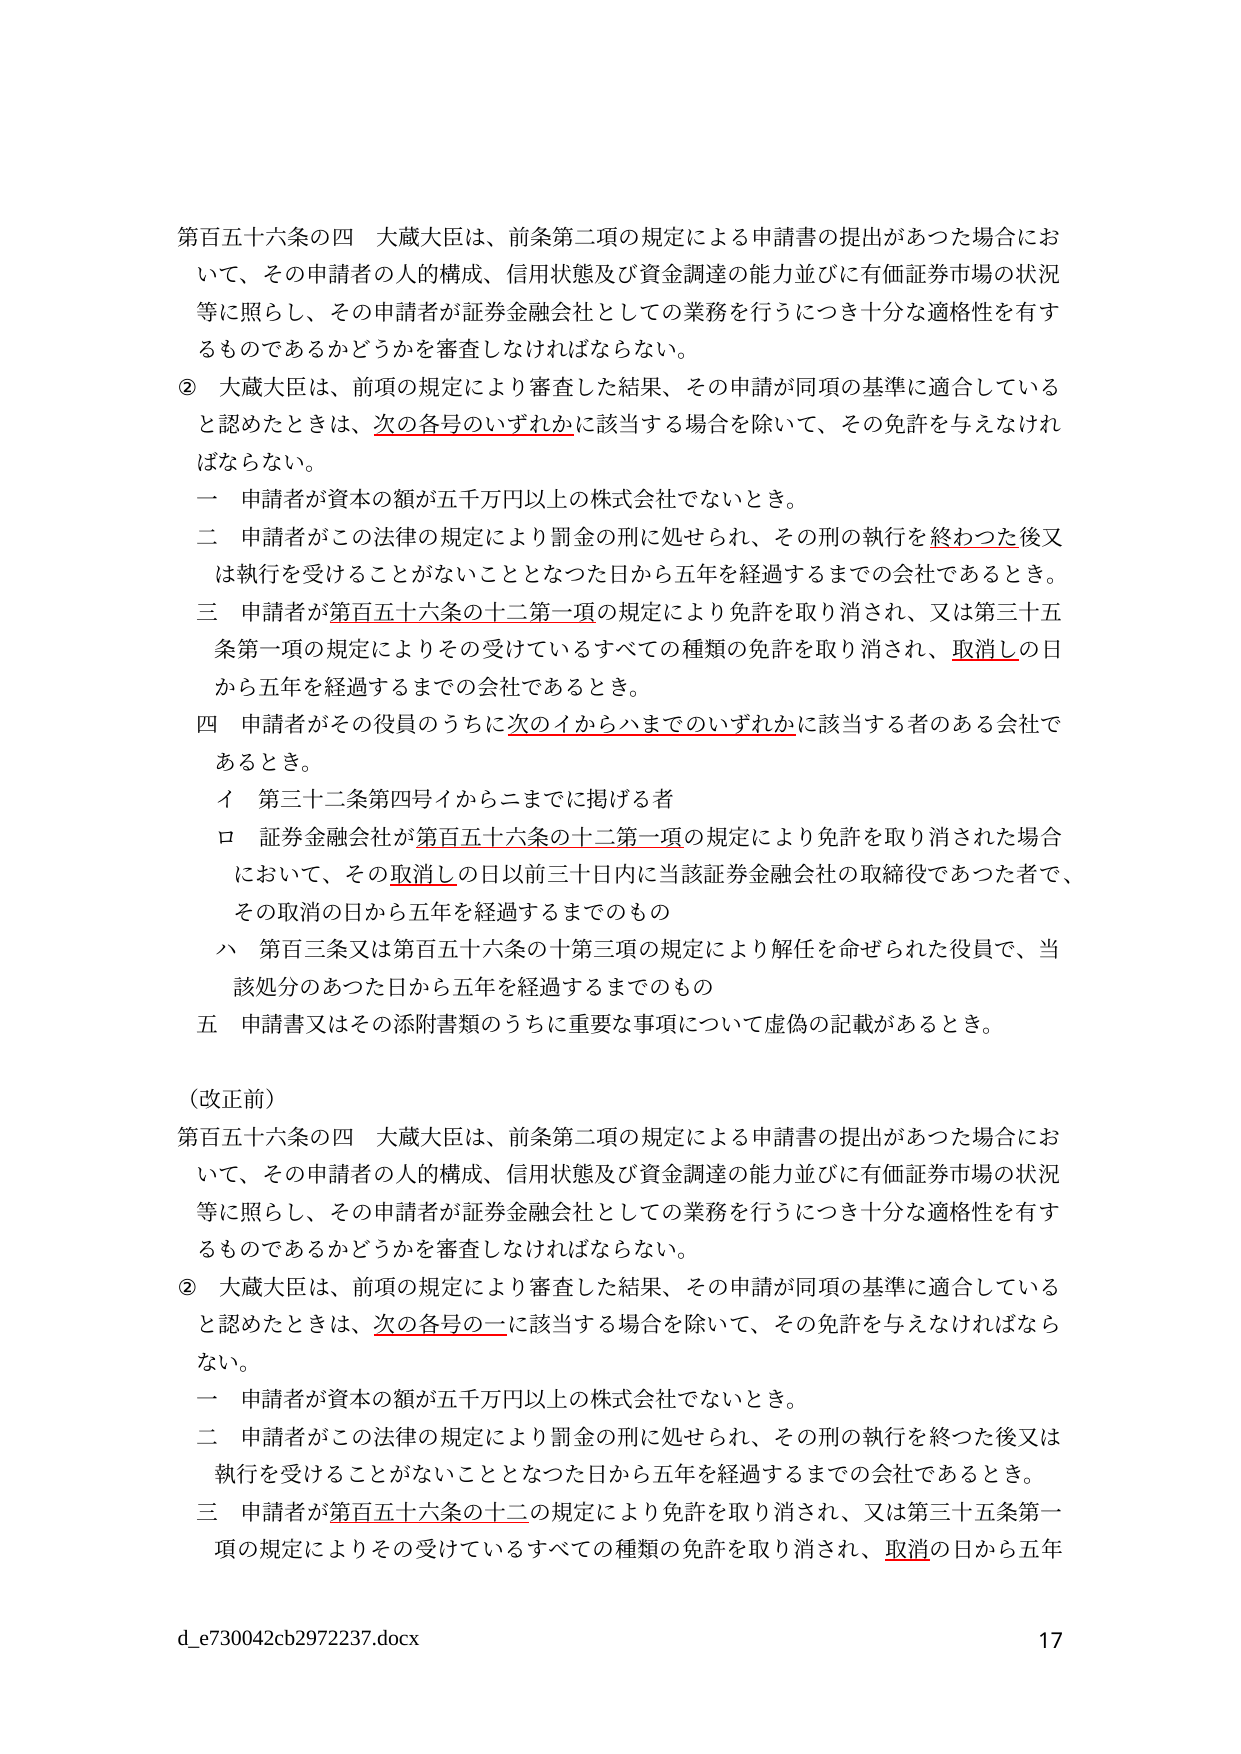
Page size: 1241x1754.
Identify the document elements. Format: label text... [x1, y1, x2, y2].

text 一 申請者が資本の額が五千万円以上の株式会社でないとき。 [196, 479, 1063, 517]
text 第百五十六条の四 大蔵大臣は、前条第二項の規定による申請書の提出があつた場合において、その申請者の人的構成、信用状態及び資金調達の能力並びに有価証券市場の状況等に照らし、その申請者が証券金融会社としての業務を行うにつき十分な適格性を有するものであるかどうかを審査しなければならない。 [177, 217, 1063, 367]
text 一 申請者が資本の額が五千万円以上の株式会社でないとき。 [196, 1379, 1063, 1417]
text 四 申請者がその役員のうちに次のイからハまでのいずれかに該当する者のある会社であるとき。 [196, 704, 1063, 779]
text 二 申請者がこの法律の規定により罰金の刑に処せられ、その刑の執行を終つた後又は執行を受けることがないこととなつた日から五年を経過するまでの会社であるとき。 [196, 1417, 1063, 1492]
text ② 大蔵大臣は、前項の規定により審査した結果、その申請が同項の基準に適合していると認めたときは、次の各号のいずれかに該当する場合を除いて、その免許を与えなければならない。 [177, 367, 1063, 479]
text （改正前） [177, 1079, 1063, 1117]
text イ 第三十二条第四号イからニまでに掲げる者 [215, 779, 1063, 817]
text 三 申請者が第百五十六条の十二第一項の規定により免許を取り消され、又は第三十五条第一項の規定によりその受けているすべての種類の免許を取り消され、取消しの日から五年を経過するまでの会社であるとき。 [196, 592, 1063, 704]
text 第百五十六条の四 大蔵大臣は、前条第二項の規定による申請書の提出があつた場合において、その申請者の人的構成、信用状態及び資金調達の能力並びに有価証券市場の状況等に照らし、その申請者が証券金融会社としての業務を行うにつき十分な適格性を有するものであるかどうかを審査しなければならない。 [177, 1117, 1063, 1267]
text ハ 第百三条又は第百五十六条の十第三項の規定により解任を命ぜられた役員で、当該処分のあつた日から五年を経過するまでのもの [215, 929, 1063, 1004]
text ② 大蔵大臣は、前項の規定により審査した結果、その申請が同項の基準に適合していると認めたときは、次の各号の一に該当する場合を除いて、その免許を与えなければならない。 [177, 1267, 1063, 1379]
text 五 申請書又はその添附書類のうちに重要な事項について虚偽の記載があるとき。 [196, 1004, 1063, 1042]
text ロ 証券金融会社が第百五十六条の十二第一項の規定により免許を取り消された場合において、その取消しの日以前三十日内に当該証券金融会社の取締役であつた者で、その取消の日から五年を経過するまでのもの [215, 817, 1063, 929]
text 二 申請者がこの法律の規定により罰金の刑に処せられ、その刑の執行を終わつた後又は執行を受けることがないこととなつた日から五年を経過するまでの会社であるとき。 [196, 517, 1063, 592]
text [196, 1492, 1063, 1567]
